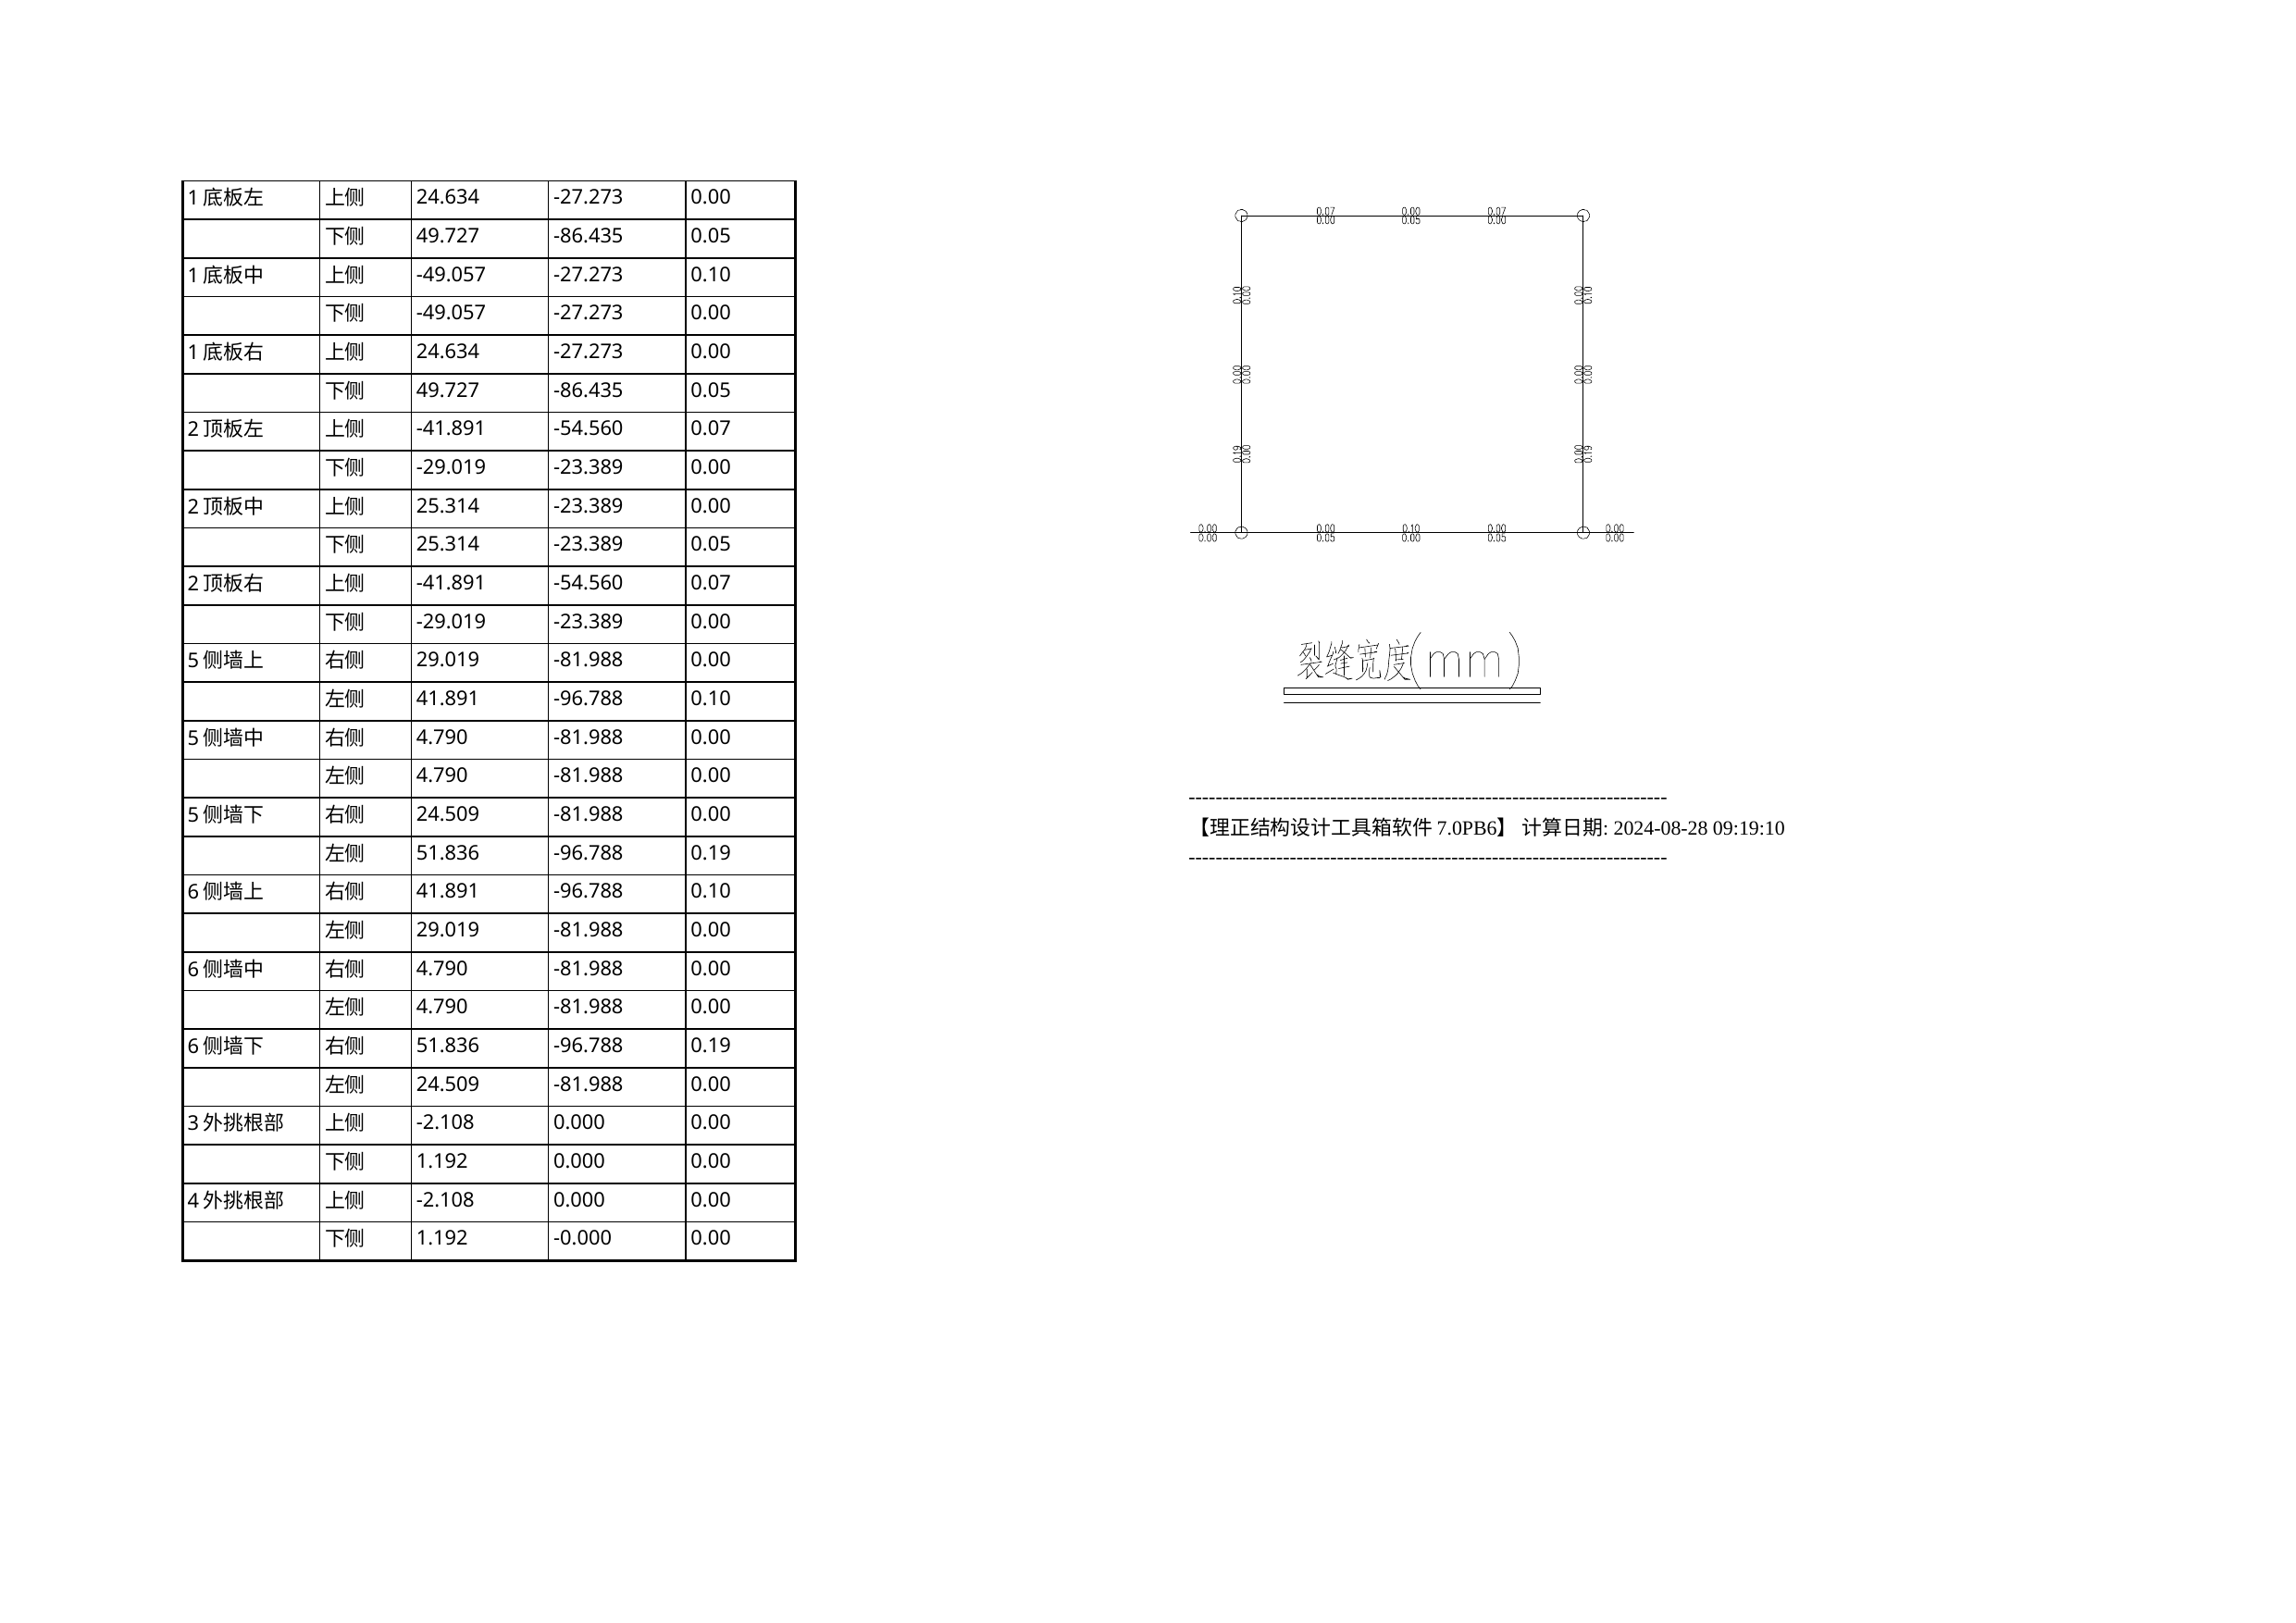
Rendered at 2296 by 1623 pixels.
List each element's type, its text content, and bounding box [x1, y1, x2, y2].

table_cell 右侧 [320, 644, 411, 681]
table_cell 下侧 [320, 297, 411, 334]
table_cell -81.988 [549, 722, 685, 758]
table_cell 5侧墙上 [184, 644, 319, 681]
table_cell 49.727 [412, 375, 548, 411]
table_cell -29.019 [412, 452, 548, 489]
table_cell [184, 914, 319, 951]
table_cell -81.988 [549, 1069, 685, 1105]
table_cell 0.00 [687, 297, 794, 334]
table_cell 4.790 [412, 722, 548, 758]
table_cell 右侧 [320, 1030, 411, 1067]
table_cell -96.788 [549, 683, 685, 720]
table_cell -41.891 [412, 567, 548, 604]
table_cell -23.389 [549, 452, 685, 489]
table_cell 3外挑根部 [184, 1107, 319, 1144]
table_cell 下侧 [320, 452, 411, 489]
table_cell -23.389 [549, 490, 685, 527]
table_cell -54.560 [549, 413, 685, 450]
table_cell 0.07 [687, 413, 794, 450]
table_cell 右侧 [320, 722, 411, 758]
table_cell 0.07 [687, 567, 794, 604]
table_cell -29.019 [412, 606, 548, 642]
table_cell -2.108 [412, 1107, 548, 1144]
table_cell 51.836 [412, 837, 548, 873]
table_cell 24.509 [412, 1069, 548, 1105]
table_cell -27.273 [549, 336, 685, 373]
table_cell [184, 837, 319, 873]
table_cell 6侧墙上 [184, 875, 319, 912]
table_cell 41.891 [412, 683, 548, 720]
text ----------------------------------------------------------------------- [1168, 841, 2156, 872]
table_cell 0.00 [687, 1107, 794, 1144]
table_cell 0.00 [687, 1222, 794, 1259]
table_cell 24.509 [412, 799, 548, 836]
table_cell 左侧 [320, 683, 411, 720]
table_cell 0.00 [687, 991, 794, 1028]
table_cell 下侧 [320, 1222, 411, 1259]
table_cell [184, 760, 319, 797]
table_cell 51.836 [412, 1030, 548, 1067]
table_cell 0.10 [687, 875, 794, 912]
table_cell 0.00 [687, 1146, 794, 1183]
table_cell 上侧 [320, 567, 411, 604]
text 【理正结构设计工具箱软件 7.0PB6】 计算日期: 2024-08-28 09:19:10 [1168, 812, 2156, 841]
table_cell 0.00 [687, 722, 794, 758]
table_cell 1底板左 [184, 181, 319, 218]
table_cell 2顶板中 [184, 490, 319, 527]
table_cell -54.560 [549, 567, 685, 604]
table_cell 0.00 [687, 606, 794, 642]
table_cell 下侧 [320, 220, 411, 257]
table_cell [184, 528, 319, 565]
table_cell 24.634 [412, 181, 548, 218]
table_cell 0.10 [687, 683, 794, 720]
table_cell 0.000 [549, 1184, 685, 1220]
table_cell 4外挑根部 [184, 1184, 319, 1220]
table_cell -27.273 [549, 181, 685, 218]
table_cell -96.788 [549, 1030, 685, 1067]
table_cell 左侧 [320, 837, 411, 873]
table_cell -49.057 [412, 297, 548, 334]
table_cell 25.314 [412, 528, 548, 565]
table_cell 0.000 [549, 1107, 685, 1144]
table_cell -81.988 [549, 644, 685, 681]
table_cell 0.00 [687, 1184, 794, 1220]
table_cell 1.192 [412, 1222, 548, 1259]
table_cell 下侧 [320, 606, 411, 642]
table_cell 上侧 [320, 336, 411, 373]
table_cell 上侧 [320, 413, 411, 450]
table_cell -23.389 [549, 528, 685, 565]
table_cell [184, 1146, 319, 1183]
table_cell 5侧墙下 [184, 799, 319, 836]
table_cell -27.273 [549, 297, 685, 334]
table_cell 0.10 [687, 259, 794, 295]
table_cell 24.634 [412, 336, 548, 373]
table_cell 49.727 [412, 220, 548, 257]
table_cell 6侧墙下 [184, 1030, 319, 1067]
table_cell 0.00 [687, 914, 794, 951]
table_cell 上侧 [320, 259, 411, 295]
table_cell 左侧 [320, 1069, 411, 1105]
table_cell [184, 683, 319, 720]
table_cell -81.988 [549, 953, 685, 989]
table_cell 0.00 [687, 452, 794, 489]
table_cell 左侧 [320, 914, 411, 951]
table_cell -96.788 [549, 875, 685, 912]
table_cell 0.00 [687, 799, 794, 836]
table_cell 4.790 [412, 760, 548, 797]
table_cell -49.057 [412, 259, 548, 295]
table_cell -2.108 [412, 1184, 548, 1220]
table_cell 4.790 [412, 953, 548, 989]
table_cell -81.988 [549, 799, 685, 836]
table_cell 0.00 [687, 1069, 794, 1105]
table_cell -81.988 [549, 991, 685, 1028]
table_cell 29.019 [412, 914, 548, 951]
table_cell [184, 297, 319, 334]
table_cell 6侧墙中 [184, 953, 319, 989]
table_cell [184, 1069, 319, 1105]
table_cell 1.192 [412, 1146, 548, 1183]
table_cell [184, 1222, 319, 1259]
table_cell 下侧 [320, 528, 411, 565]
table_cell -81.988 [549, 760, 685, 797]
table_cell 0.05 [687, 220, 794, 257]
table_cell 上侧 [320, 490, 411, 527]
table_cell -23.389 [549, 606, 685, 642]
table_cell 0.19 [687, 837, 794, 873]
table_cell 0.00 [687, 336, 794, 373]
table_cell -86.435 [549, 220, 685, 257]
table_cell [184, 220, 319, 257]
table_cell 0.000 [549, 1146, 685, 1183]
table_cell [184, 375, 319, 411]
table_cell 右侧 [320, 953, 411, 989]
table_cell 0.00 [687, 490, 794, 527]
table_cell [184, 991, 319, 1028]
table_cell 下侧 [320, 1146, 411, 1183]
table_cell -27.273 [549, 259, 685, 295]
table_cell -86.435 [549, 375, 685, 411]
table_cell 右侧 [320, 799, 411, 836]
table_cell -0.000 [549, 1222, 685, 1259]
table_cell -96.788 [549, 837, 685, 873]
table_cell 4.790 [412, 991, 548, 1028]
table_cell 2顶板右 [184, 567, 319, 604]
table_cell 0.05 [687, 375, 794, 411]
table_cell [184, 606, 319, 642]
table_cell 5侧墙中 [184, 722, 319, 758]
table_cell 41.891 [412, 875, 548, 912]
text ----------------------------------------------------------------------- [1168, 781, 2156, 812]
table_cell 0.00 [687, 953, 794, 989]
table_cell 0.05 [687, 528, 794, 565]
table_cell 0.00 [687, 644, 794, 681]
table_cell [184, 452, 319, 489]
table_cell 上侧 [320, 1184, 411, 1220]
table_cell 0.19 [687, 1030, 794, 1067]
table_cell 1底板中 [184, 259, 319, 295]
table_cell 下侧 [320, 375, 411, 411]
table_cell 1底板右 [184, 336, 319, 373]
table_cell 左侧 [320, 760, 411, 797]
table_cell 左侧 [320, 991, 411, 1028]
table_cell 29.019 [412, 644, 548, 681]
table_cell 0.00 [687, 181, 794, 218]
table_cell 右侧 [320, 875, 411, 912]
table_cell 上侧 [320, 181, 411, 218]
table_cell 25.314 [412, 490, 548, 527]
table_cell 0.00 [687, 760, 794, 797]
table_cell -41.891 [412, 413, 548, 450]
table_cell -81.988 [549, 914, 685, 951]
table_cell 2顶板左 [184, 413, 319, 450]
table_cell 上侧 [320, 1107, 411, 1144]
